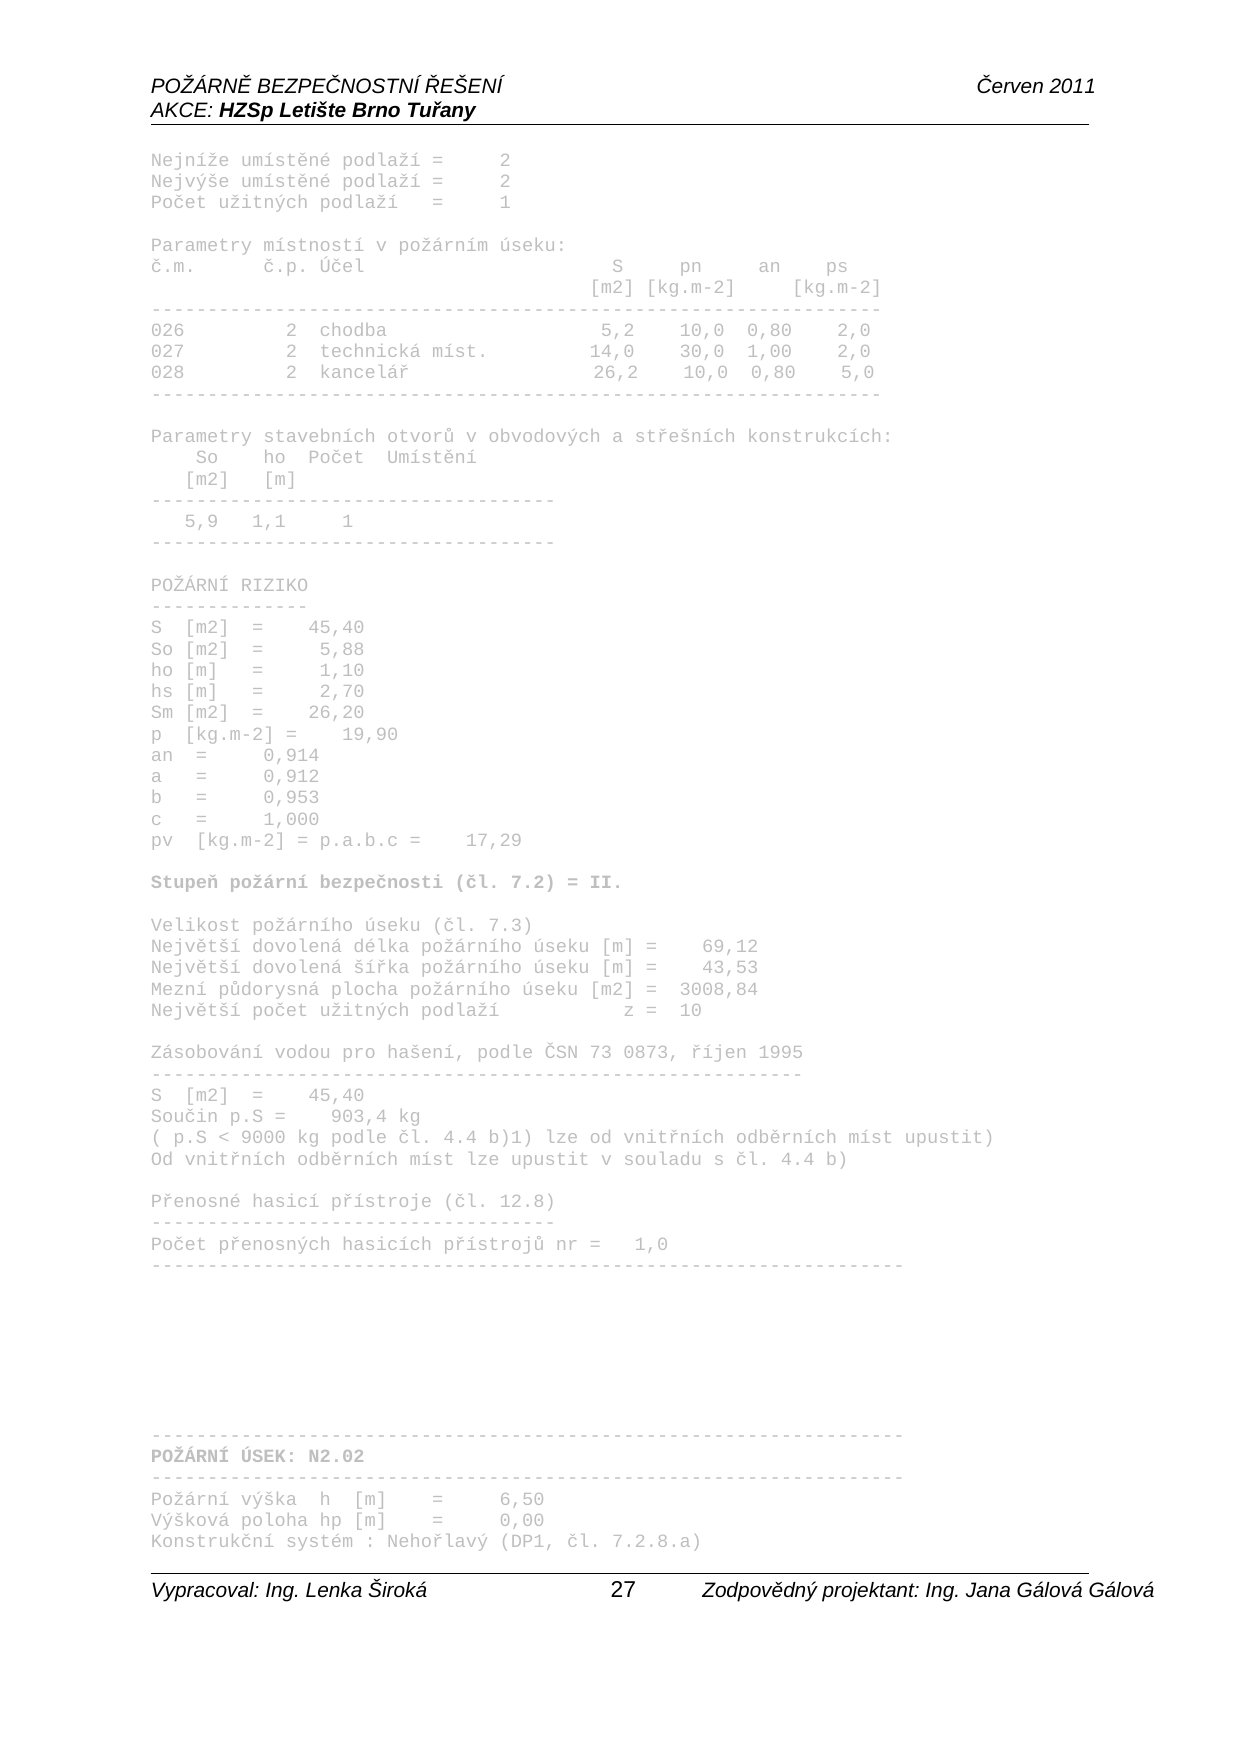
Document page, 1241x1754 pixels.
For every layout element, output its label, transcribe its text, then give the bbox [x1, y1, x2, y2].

text ------------------------------------ [151, 533, 1089, 554]
text 027 2 technická míst. 14,0 30,0 1,00 2,0 [151, 342, 1089, 363]
text Od vnitřních odběrních míst lze upustit v souladu s čl. 4.4 b) [151, 1149, 1089, 1171]
text Největší dovolená šířka požárního úseku [m] = 43,53 [151, 958, 1089, 979]
text ----------------------------------------------------------------- [151, 384, 1089, 406]
text [m2] [kg.m-2] [kg.m-2] [151, 278, 1089, 299]
text Počet přenosných hasicích přístrojů nr = 1,0 [151, 1234, 1089, 1256]
text ------------------------------------------------------------------- [151, 1256, 1089, 1277]
text Zásobování vodou pro hašení, podle ČSN 73 0873, říjen 1995 [151, 1043, 1089, 1064]
text POŽÁRNÍ ÚSEK: N2.02 [151, 1447, 1089, 1468]
text -------------- [151, 597, 1089, 618]
text Parametry místností v požárním úseku: [151, 236, 1089, 257]
text Mezní půdorysná plocha požárního úseku [m2] = 3008,84 [151, 979, 1089, 1001]
text Konstrukční systém : Nehořlavý (DP1, čl. 7.2.8.a) [151, 1532, 1089, 1553]
text S [m2] = 45,40 [151, 618, 1089, 639]
text Velikost požárního úseku (čl. 7.3) [151, 916, 1089, 937]
text 5,9 1,1 1 [151, 512, 1089, 533]
text So [m2] = 5,88 [151, 639, 1089, 661]
text p [kg.m-2] = 19,90 [151, 724, 1089, 746]
text Stupeň požární bezpečnosti (čl. 7.2) = II. [151, 873, 1089, 894]
text Sm [m2] = 26,20 [151, 703, 1089, 724]
text ( p.S < 9000 kg podle čl. 4.4 b)1) lze od vnitřních odběrních míst upustit) [151, 1128, 1089, 1149]
text ---------------------------------------------------------- [151, 1064, 1089, 1086]
text Požární výška h [m] = 6,50 [151, 1489, 1089, 1511]
text c = 1,000 [151, 809, 1089, 831]
text ho [m] = 1,10 [151, 661, 1089, 682]
text S [m2] = 45,40 [151, 1086, 1089, 1107]
text [m2] [m] [151, 469, 1089, 491]
text Výšková poloha hp [m] = 0,00 [151, 1511, 1089, 1532]
text pv [kg.m-2] = p.a.b.c = 17,29 [151, 831, 1089, 852]
text POŽÁRNÍ RIZIKO [151, 576, 1089, 597]
text ------------------------------------------------------------------- [151, 1468, 1089, 1489]
text So ho Počet Umístění [151, 448, 1089, 469]
text 026 2 chodba 5,2 10,0 0,80 2,0 [151, 321, 1089, 342]
text Nejníže umístěné podlaží = 2 [151, 151, 1089, 172]
text hs [m] = 2,70 [151, 682, 1089, 703]
text ------------------------------------ [151, 491, 1089, 512]
text č.m. č.p. Účel S pn an ps [151, 257, 1089, 278]
text Součin p.S = 903,4 kg [151, 1107, 1089, 1128]
text a = 0,912 [151, 767, 1089, 788]
text Nejvýše umístěné podlaží = 2 [151, 172, 1089, 193]
text an = 0,914 [151, 746, 1089, 767]
text ------------------------------------------------------------------- [151, 1426, 1089, 1447]
text Přenosné hasicí přístroje (čl. 12.8) [151, 1192, 1089, 1213]
text Parametry stavebních otvorů v obvodových a střešních konstrukcích: [151, 427, 1089, 448]
text Největší počet užitných podlaží z = 10 [151, 1001, 1089, 1022]
text ------------------------------------ [151, 1213, 1089, 1234]
text ----------------------------------------------------------------- [151, 299, 1089, 321]
text Počet užitných podlaží = 1 [151, 193, 1089, 214]
text b = 0,953 [151, 788, 1089, 809]
text 028 2 kancelář 26,2 10,0 0,80 5,0 [151, 363, 1089, 384]
text Největší dovolená délka požárního úseku [m] = 69,12 [151, 937, 1089, 958]
